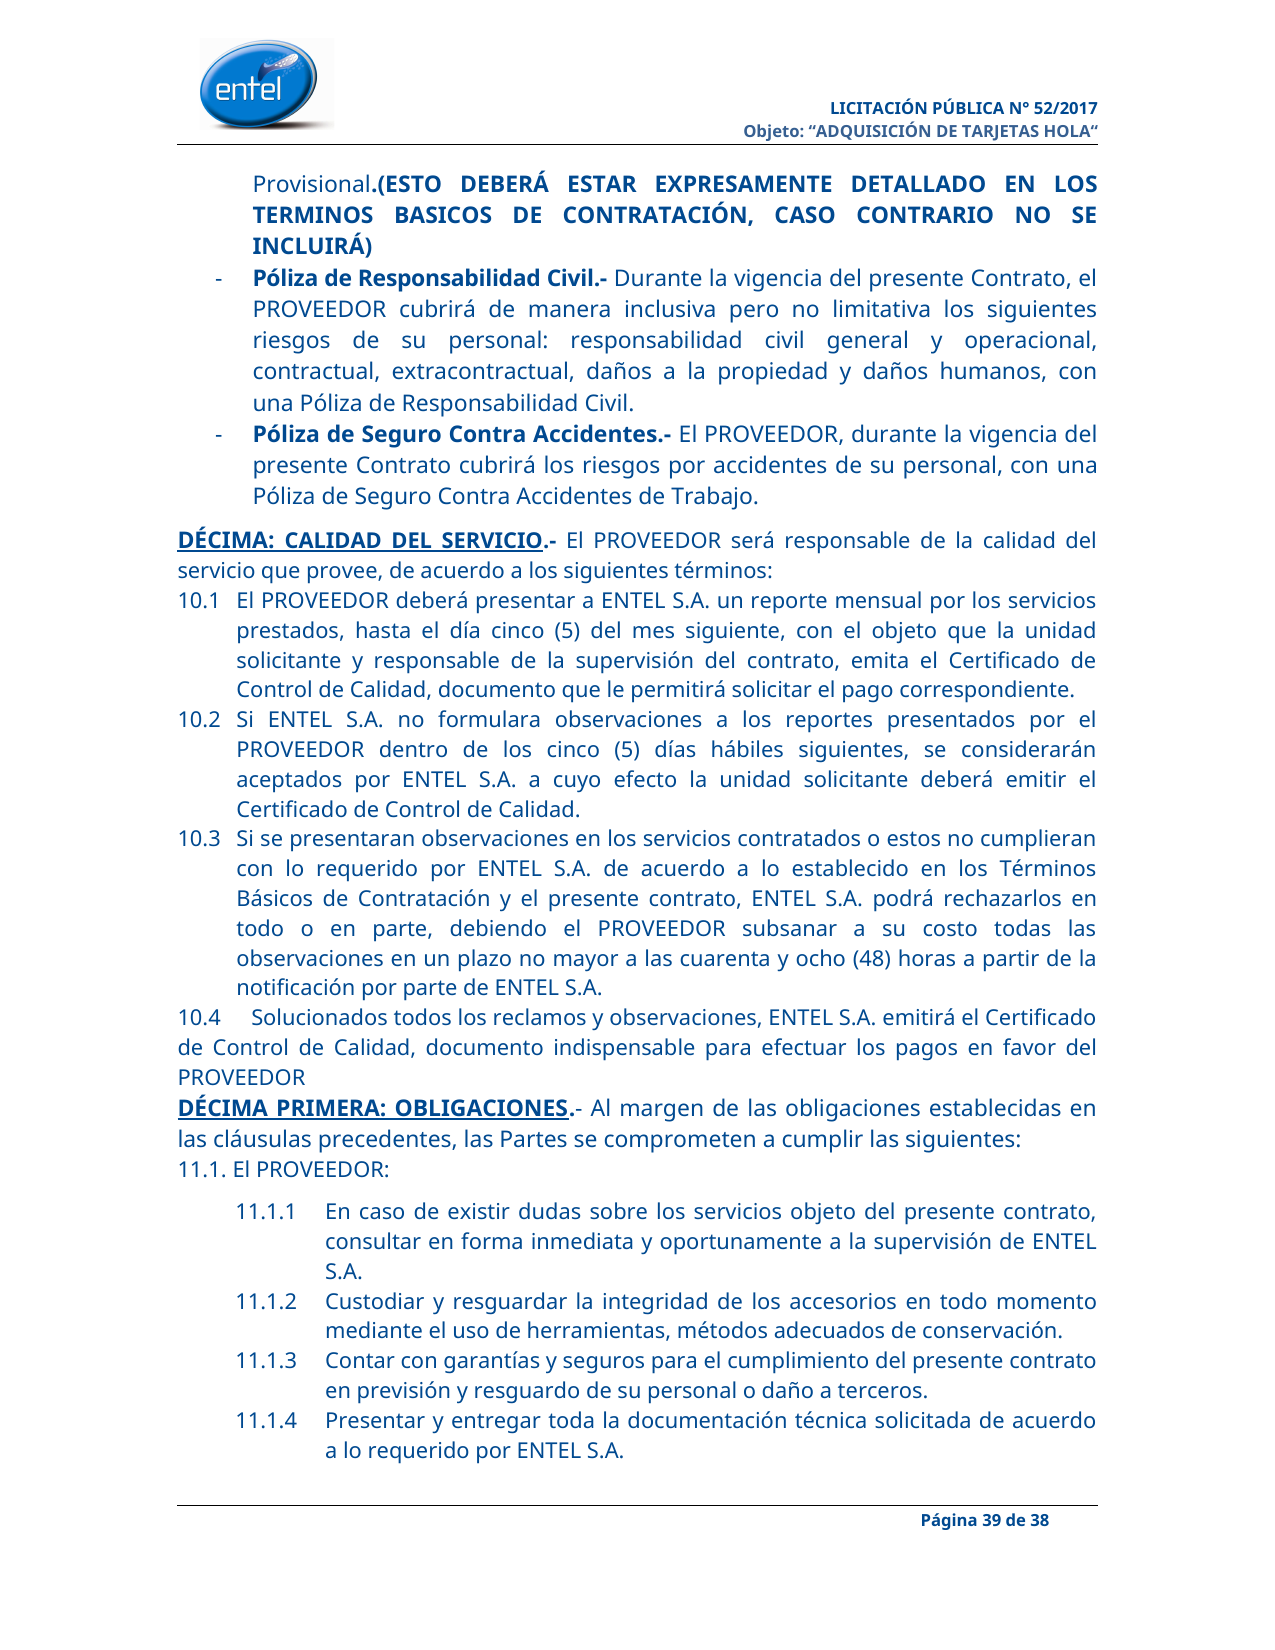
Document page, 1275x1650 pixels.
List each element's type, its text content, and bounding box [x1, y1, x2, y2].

text DÉCIMA: CALIDAD DEL SERVICIO.- El PROVEEDOR será responsable de la calidad del servicio que provee, de acuerdo a los siguientes términos: [177, 524, 1098, 585]
text 10.4 Solucionados todos los reclamos y observaciones, ENTEL S.A. emitirá el Certificado de Control de Calidad, documento indispensable para efectuar los pagos en favor del PROVEEDOR [177, 1002, 1098, 1091]
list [215, 168, 1098, 261]
text 10.3 Si se presentaran observaciones en los servicios contratados o estos no cumplieran con lo requerido por ENTEL S.A. de acuerdo a lo establecido en los Términos Básicos de Contratación y el presente contrato, ENTEL S.A. podrá rechazarlos en todo o en parte, debiendo el PROVEEDOR subsanar a su costo todas las observaciones en un plazo no mayor a las cuarenta y ocho (48) horas a partir de la notificación por parte de ENTEL S.A. [177, 823, 1098, 1002]
list Póliza de Seguro Contra Accidentes.- El PROVEEDOR, durante la vigencia del presente Contrato cubrirá los riesgos por accidentes de su personal, con una Póliza de Seguro Contra Accidentes de Trabajo. [215, 418, 1098, 511]
list Póliza de Responsabilidad Civil.- Durante la vigencia del presente Contrato, el PROVEEDOR cubrirá de manera inclusiva pero no limitativa los siguientes riesgos de su personal: responsabilidad civil general y operacional, contractual, extracontractual, daños a la propiedad y daños humanos, con una Póliza de Responsabilidad Civil. [215, 261, 1098, 418]
picture [199, 38, 335, 130]
text 11.1. El PROVEEDOR: [177, 1154, 1098, 1184]
text 10.1 El PROVEEDOR deberá presentar a ENTEL S.A. un reporte mensual por los servicios prestados, hasta el día cinco (5) del mes siguiente, con el objeto que la unidad solicitante y responsable de la supervisión del contrato, emita el Certificado de Control de Calidad, documento que le permitirá solicitar el pago correspondiente. [177, 585, 1098, 704]
list Custodiar y resguardar la integridad de los accesorios en todo momento mediante el uso de herramientas, métodos adecuados de conservación. [235, 1286, 1098, 1345]
list Contar con garantías y seguros para el cumplimiento del presente contrato en previsión y resguardo de su personal o daño a terceros. [235, 1345, 1098, 1405]
text DÉCIMA PRIMERA: OBLIGACIONES.- Al margen de las obligaciones establecidas en las cláusulas precedentes, las Partes se comprometen a cumplir las siguientes: [177, 1091, 1098, 1154]
text 10.2 Si ENTEL S.A. no formulara observaciones a los reportes presentados por el PROVEEDOR dentro de los cinco (5) días hábiles siguientes, se considerarán aceptados por ENTEL S.A. a cuyo efecto la unidad solicitante deberá emitir el Certificado de Control de Calidad. [177, 704, 1098, 823]
list En caso de existir dudas sobre los servicios objeto del presente contrato, consultar en forma inmediata y oportunamente a la supervisión de ENTEL S.A. [235, 1196, 1098, 1286]
list Presentar y entregar toda la documentación técnica solicitada de acuerdo a lo requerido por ENTEL S.A. [235, 1405, 1098, 1464]
